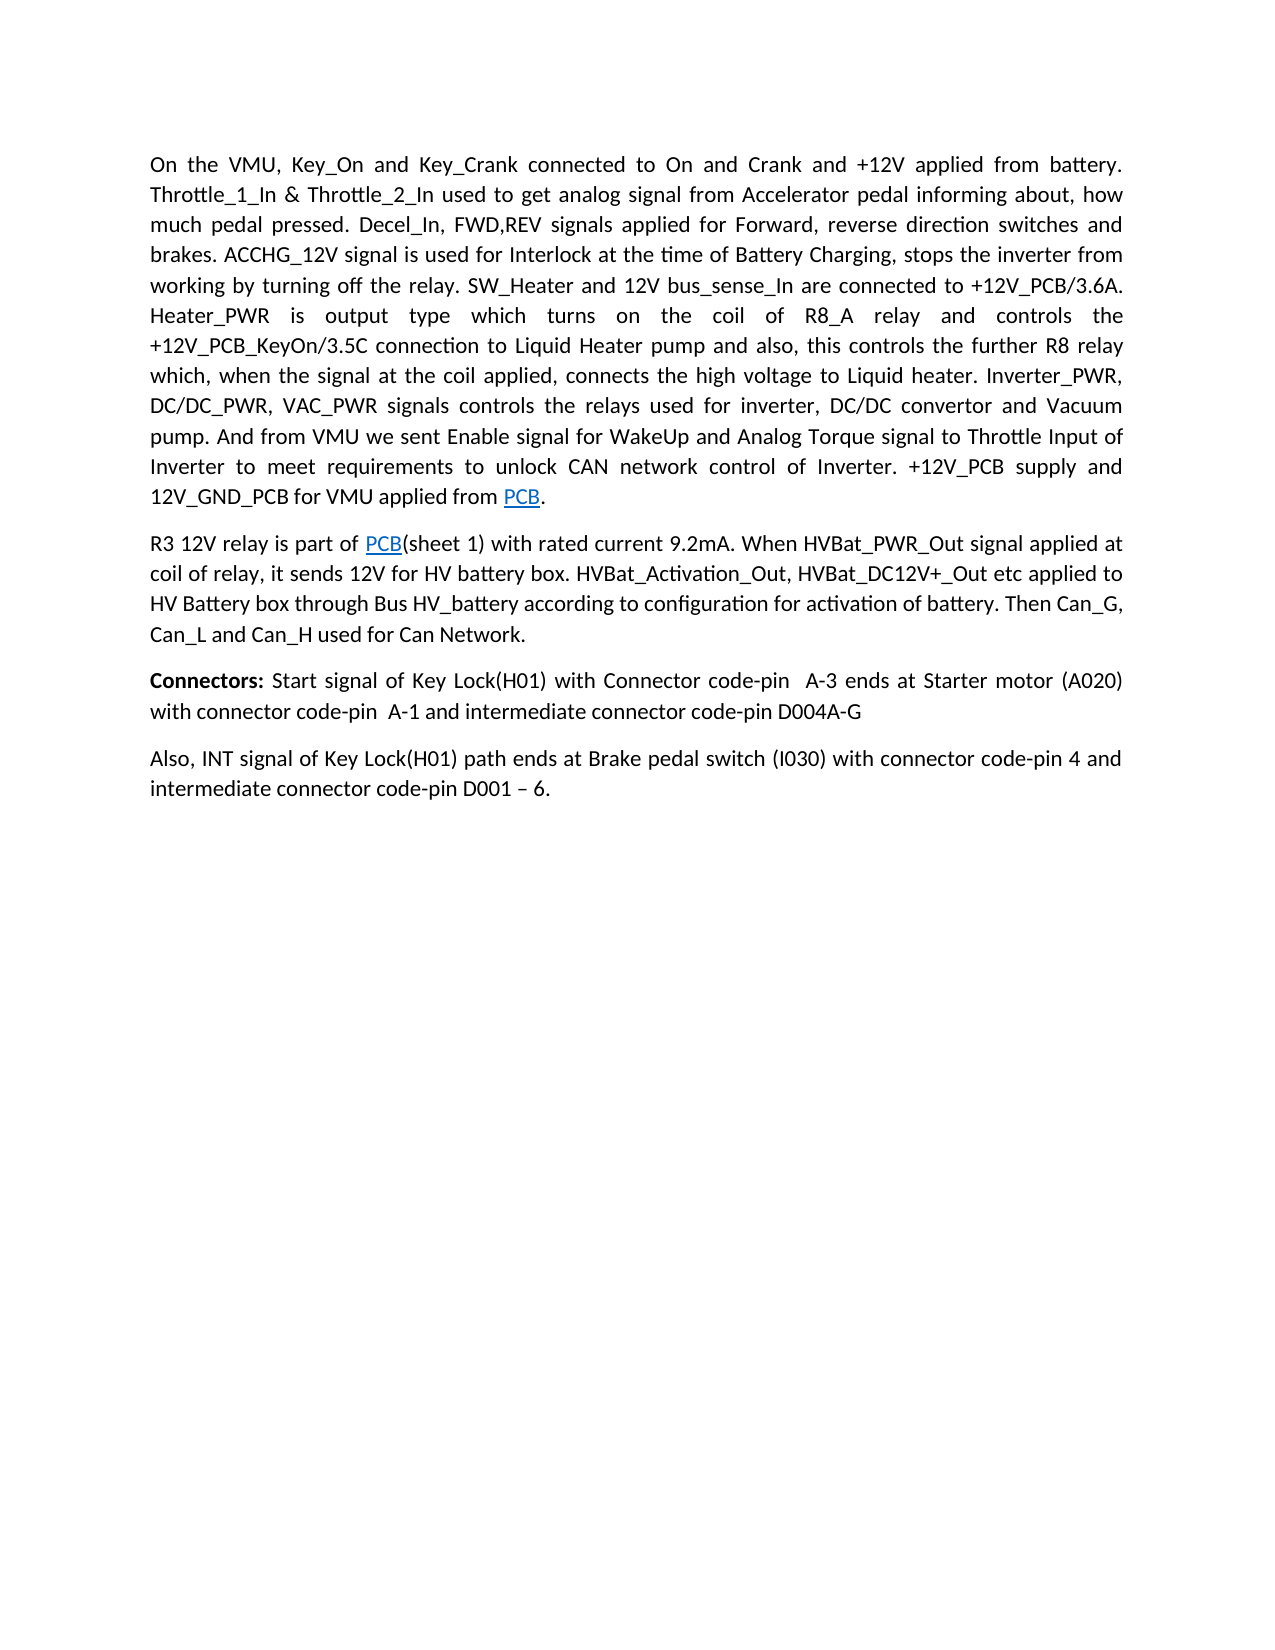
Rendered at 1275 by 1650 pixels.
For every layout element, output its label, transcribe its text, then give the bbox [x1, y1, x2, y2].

text Connectors: Start signal of Key Lock(H01) with Connector code-pin A-3 ends at Starter motor (A020) with connector code-pin A-1 and intermediate connector code-pin D004A-G [150, 667, 1125, 725]
text Also, INT signal of Key Lock(H01) path ends at Brake pedal switch (I030) with connector code-pin 4 and intermediate connector code-pin D001 – 6. [150, 744, 1125, 802]
text On the VMU, Key_On and Key_Crank connected to On and Crank and +12V applied from battery. Throttle_1_In & Throttle_2_In used to get analog signal from Accelerator pedal informing about, how much pedal pressed. Decel_In, FWD,REV signals applied for Forward, reverse direction switches and brakes. ACCHG_12V signal is used for Interlock at the time of Battery Charging, stops the inverter from working by turning off the relay. SW_Heater and 12V bus_sense_In are connected to +12V_PCB/3.6A. Heater_PWR is output type which turns on the coil of R8_A relay and controls the +12V_PCB_KeyOn/3.5C connection to Liquid Heater pump and also, this controls the further R8 relay which, when the signal at the coil applied, connects the high voltage to Liquid heater. Inverter_PWR, DC/DC_PWR, VAC_PWR signals controls the relays used for inverter, DC/DC convertor and Vacuum pump. And from VMU we sent Enable signal for WakeUp and Analog Torque signal to Throttle Input of Inverter to meet requirements to unlock CAN network control of Inverter. +12V_PCB supply and 12V_GND_PCB for VMU applied from PCB. [150, 150, 1125, 510]
text R3 12V relay is part of PCB(sheet 1) with rated current 9.2mA. When HVBat_PWR_Out signal applied at coil of relay, it sends 12V for HV battery box. HVBat_Activation_Out, HVBat_DC12V+_Out etc applied to HV Battery box through Bus HV_battery according to configuration for activation of battery. Then Can_G, Can_L and Can_H used for Can Network. [150, 529, 1125, 648]
